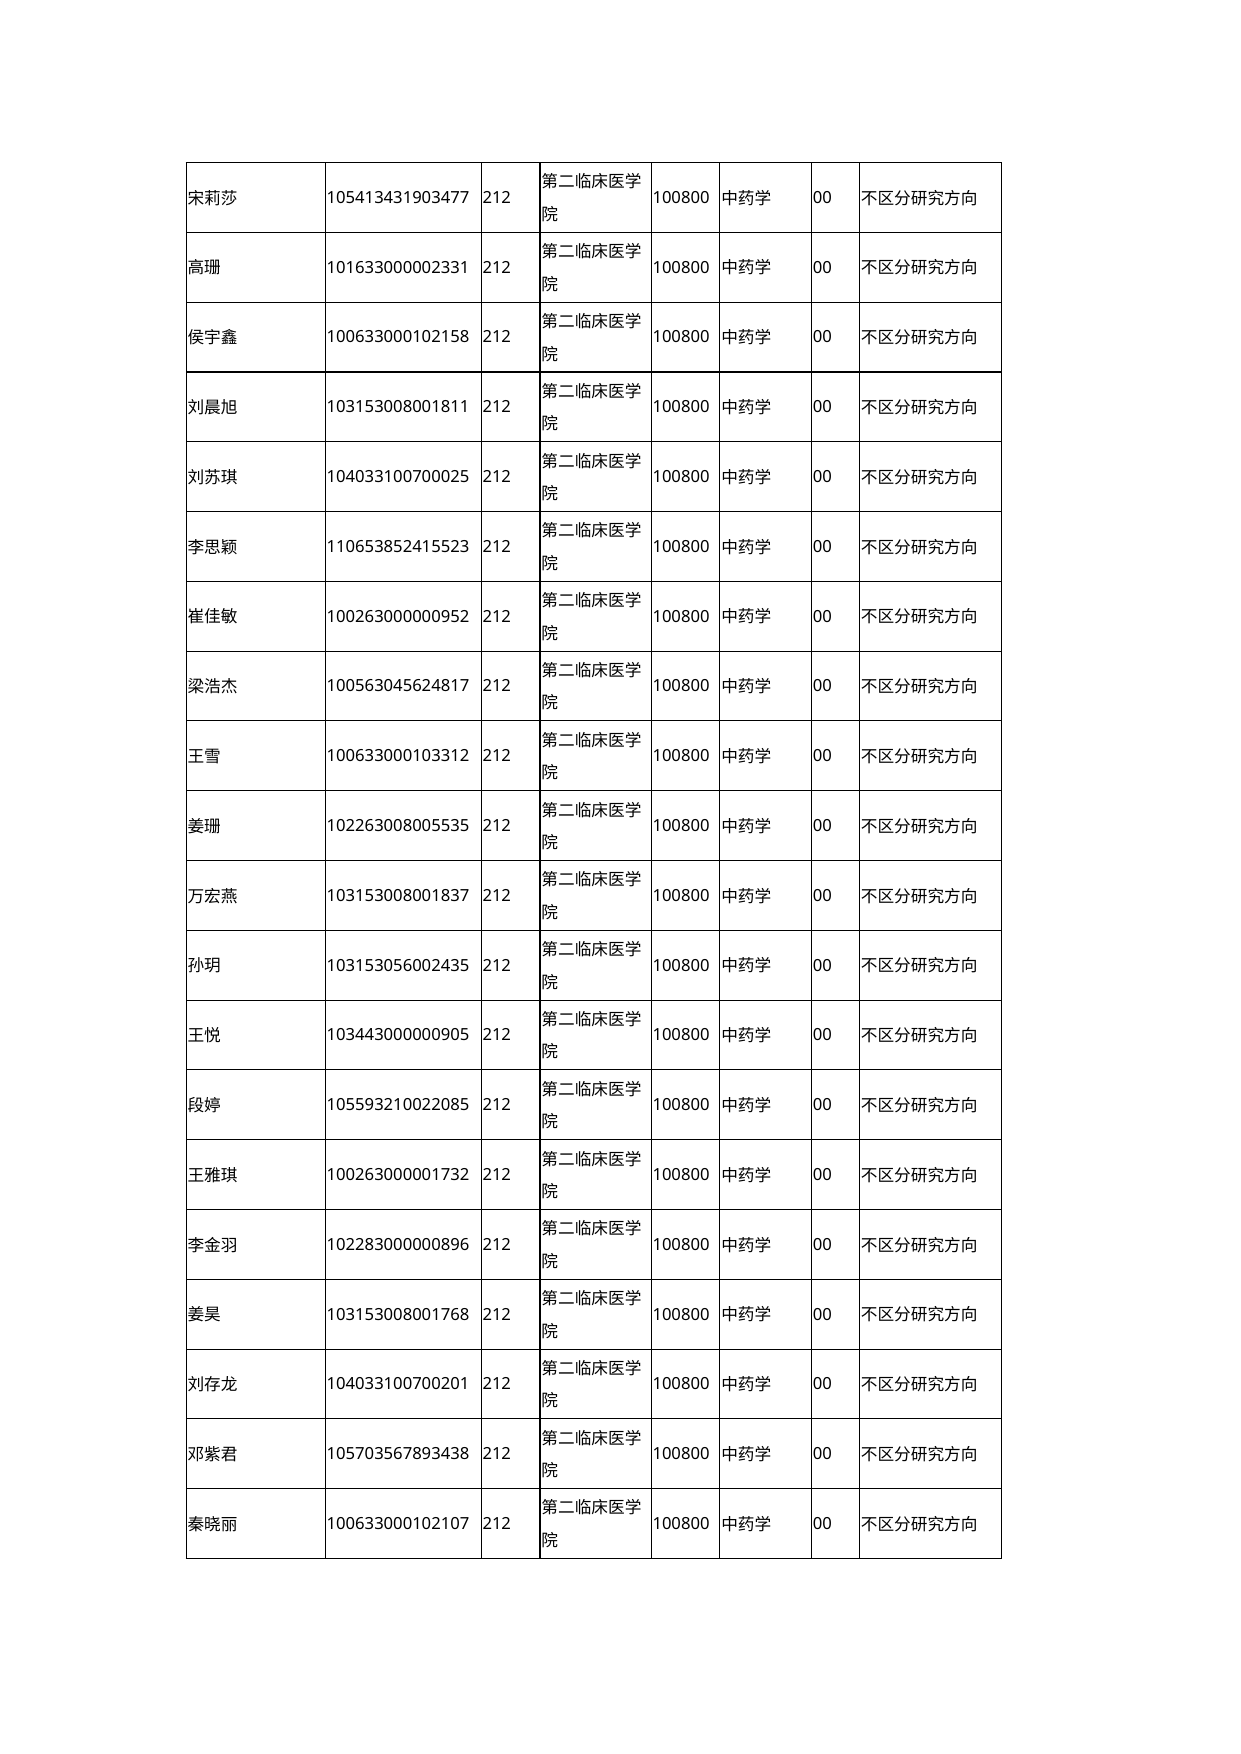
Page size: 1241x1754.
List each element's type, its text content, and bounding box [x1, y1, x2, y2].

table_cell 100800 [652, 721, 719, 790]
table_cell 00 [812, 163, 859, 232]
table_cell 105703567893438 [326, 1419, 481, 1488]
table_cell 100263000000952 [326, 582, 481, 651]
table_cell 不区分研究方向 [860, 721, 1001, 790]
table_cell 212 [482, 233, 539, 302]
table_cell 第二临床医学院 [541, 442, 651, 511]
table_cell 100800 [652, 582, 719, 651]
table_cell 100800 [652, 1140, 719, 1209]
table_cell 00 [812, 861, 859, 930]
table_cell 第二临床医学院 [541, 582, 651, 651]
table_cell 100800 [652, 373, 719, 441]
table_cell 中药学 [720, 791, 811, 860]
table_cell 刘苏琪 [187, 442, 325, 511]
table_cell 100800 [652, 791, 719, 860]
table_cell 00 [812, 1350, 859, 1418]
table_cell 梁浩杰 [187, 652, 325, 720]
table_cell 第二临床医学院 [541, 1419, 651, 1488]
table_cell 秦晓丽 [187, 1489, 325, 1558]
table_cell 第二临床医学院 [541, 721, 651, 790]
table_cell 不区分研究方向 [860, 1489, 1001, 1558]
table_cell 00 [812, 512, 859, 581]
table_cell 105593210022085 [326, 1070, 481, 1139]
table_cell 101633000002331 [326, 233, 481, 302]
table_cell 第二临床医学院 [541, 1489, 651, 1558]
table_cell 第二临床医学院 [541, 512, 651, 581]
table_cell 不区分研究方向 [860, 1001, 1001, 1069]
table_cell 中药学 [720, 1280, 811, 1348]
table_cell 104033100700201 [326, 1350, 481, 1418]
table_cell 姜昊 [187, 1280, 325, 1348]
table_cell 不区分研究方向 [860, 1070, 1001, 1139]
table_cell 00 [812, 1489, 859, 1558]
table_cell 姜珊 [187, 791, 325, 860]
table_cell 00 [812, 582, 859, 651]
table_cell 第二临床医学院 [541, 1140, 651, 1209]
table_cell 第二临床医学院 [541, 1280, 651, 1348]
table_cell 第二临床医学院 [541, 1070, 651, 1139]
table_cell 100800 [652, 861, 719, 930]
table_cell 第二临床医学院 [541, 652, 651, 720]
table_cell 212 [482, 1350, 539, 1418]
table_cell 212 [482, 512, 539, 581]
table_cell 不区分研究方向 [860, 652, 1001, 720]
table_cell 00 [812, 652, 859, 720]
table_cell 中药学 [720, 373, 811, 441]
table_cell 第二临床医学院 [541, 931, 651, 999]
table_cell 王雅琪 [187, 1140, 325, 1209]
table_cell 100800 [652, 1070, 719, 1139]
table_cell 第二临床医学院 [541, 861, 651, 930]
table_cell 不区分研究方向 [860, 1419, 1001, 1488]
table_cell 00 [812, 1280, 859, 1348]
table_cell 00 [812, 721, 859, 790]
table_cell 侯宇鑫 [187, 303, 325, 371]
table_cell 不区分研究方向 [860, 163, 1001, 232]
table_cell 100800 [652, 1280, 719, 1348]
table_cell 100633000103312 [326, 721, 481, 790]
table_cell 不区分研究方向 [860, 582, 1001, 651]
table_cell 00 [812, 373, 859, 441]
table_cell 100800 [652, 442, 719, 511]
table_cell 崔佳敏 [187, 582, 325, 651]
table_cell 第二临床医学院 [541, 373, 651, 441]
table_cell 00 [812, 442, 859, 511]
table_cell 中药学 [720, 442, 811, 511]
table_cell 105413431903477 [326, 163, 481, 232]
table_cell 不区分研究方向 [860, 1280, 1001, 1348]
table_cell 不区分研究方向 [860, 1350, 1001, 1418]
table_cell 中药学 [720, 1140, 811, 1209]
table_cell 中药学 [720, 652, 811, 720]
table_cell 100263000001732 [326, 1140, 481, 1209]
table_cell 第二临床医学院 [541, 233, 651, 302]
table_cell 103153008001837 [326, 861, 481, 930]
table_cell 段婷 [187, 1070, 325, 1139]
table_cell 不区分研究方向 [860, 512, 1001, 581]
table_cell 中药学 [720, 582, 811, 651]
table_cell 李金羽 [187, 1210, 325, 1279]
table_cell 00 [812, 1001, 859, 1069]
table_cell 100800 [652, 652, 719, 720]
table_cell 不区分研究方向 [860, 233, 1001, 302]
table_cell 中药学 [720, 512, 811, 581]
table_cell 中药学 [720, 303, 811, 371]
table_cell 103153008001811 [326, 373, 481, 441]
table_cell 第二临床医学院 [541, 791, 651, 860]
table_cell 212 [482, 721, 539, 790]
table_cell 212 [482, 1140, 539, 1209]
table_cell 102283000000896 [326, 1210, 481, 1279]
table_cell 不区分研究方向 [860, 373, 1001, 441]
table_cell 00 [812, 791, 859, 860]
table_cell 100800 [652, 1350, 719, 1418]
table_cell 212 [482, 582, 539, 651]
table_cell 102263008005535 [326, 791, 481, 860]
table_cell 中药学 [720, 1419, 811, 1488]
table_cell 宋莉莎 [187, 163, 325, 232]
table_cell 中药学 [720, 1001, 811, 1069]
table_cell 00 [812, 1210, 859, 1279]
table_cell 100633000102158 [326, 303, 481, 371]
table_cell 212 [482, 652, 539, 720]
table_cell 李思颖 [187, 512, 325, 581]
table_cell 212 [482, 1210, 539, 1279]
table_cell 103153056002435 [326, 931, 481, 999]
table_cell 100800 [652, 163, 719, 232]
table_cell 00 [812, 1140, 859, 1209]
table_cell 212 [482, 1280, 539, 1348]
table_cell 中药学 [720, 1210, 811, 1279]
table_cell 00 [812, 1419, 859, 1488]
table_cell 104033100700025 [326, 442, 481, 511]
table_cell 212 [482, 163, 539, 232]
table_cell 中药学 [720, 861, 811, 930]
table_cell 212 [482, 931, 539, 999]
table_cell 100800 [652, 233, 719, 302]
table_cell 不区分研究方向 [860, 861, 1001, 930]
table_cell 100800 [652, 1210, 719, 1279]
table_cell 212 [482, 373, 539, 441]
table_cell 刘晨旭 [187, 373, 325, 441]
table_cell 王悦 [187, 1001, 325, 1069]
table_cell 不区分研究方向 [860, 1140, 1001, 1209]
table_cell 100800 [652, 303, 719, 371]
table_cell 不区分研究方向 [860, 303, 1001, 371]
table_cell 110653852415523 [326, 512, 481, 581]
table_cell 不区分研究方向 [860, 931, 1001, 999]
table_cell 100800 [652, 1419, 719, 1488]
table_cell 第二临床医学院 [541, 163, 651, 232]
table_cell 孙玥 [187, 931, 325, 999]
table_cell 212 [482, 1001, 539, 1069]
table_cell 100800 [652, 1001, 719, 1069]
table_cell 212 [482, 303, 539, 371]
table_cell 中药学 [720, 1350, 811, 1418]
table_cell 100800 [652, 1489, 719, 1558]
table_cell 212 [482, 1419, 539, 1488]
table_cell 第二临床医学院 [541, 1210, 651, 1279]
table_cell 100800 [652, 512, 719, 581]
table_cell 中药学 [720, 1489, 811, 1558]
table_cell 00 [812, 233, 859, 302]
table_cell 中药学 [720, 931, 811, 999]
table_cell 00 [812, 303, 859, 371]
table_cell 第二临床医学院 [541, 303, 651, 371]
table_cell 不区分研究方向 [860, 442, 1001, 511]
table_cell 100633000102107 [326, 1489, 481, 1558]
table_cell 不区分研究方向 [860, 1210, 1001, 1279]
table_cell 212 [482, 791, 539, 860]
table_cell 王雪 [187, 721, 325, 790]
table_cell 100800 [652, 931, 719, 999]
table_cell 第二临床医学院 [541, 1350, 651, 1418]
table_cell 第二临床医学院 [541, 1001, 651, 1069]
table_cell 212 [482, 861, 539, 930]
table_cell 212 [482, 1489, 539, 1558]
table_cell 中药学 [720, 163, 811, 232]
table_cell 中药学 [720, 1070, 811, 1139]
table_cell 万宏燕 [187, 861, 325, 930]
table_cell 邓紫君 [187, 1419, 325, 1488]
table_cell 中药学 [720, 721, 811, 790]
table_cell 00 [812, 931, 859, 999]
table_cell 00 [812, 1070, 859, 1139]
table_cell 212 [482, 1070, 539, 1139]
table_cell 103443000000905 [326, 1001, 481, 1069]
table_cell 不区分研究方向 [860, 791, 1001, 860]
table_cell 高珊 [187, 233, 325, 302]
table_cell 103153008001768 [326, 1280, 481, 1348]
table_cell 212 [482, 442, 539, 511]
table_cell 刘存龙 [187, 1350, 325, 1418]
table_cell 100563045624817 [326, 652, 481, 720]
table_cell 中药学 [720, 233, 811, 302]
